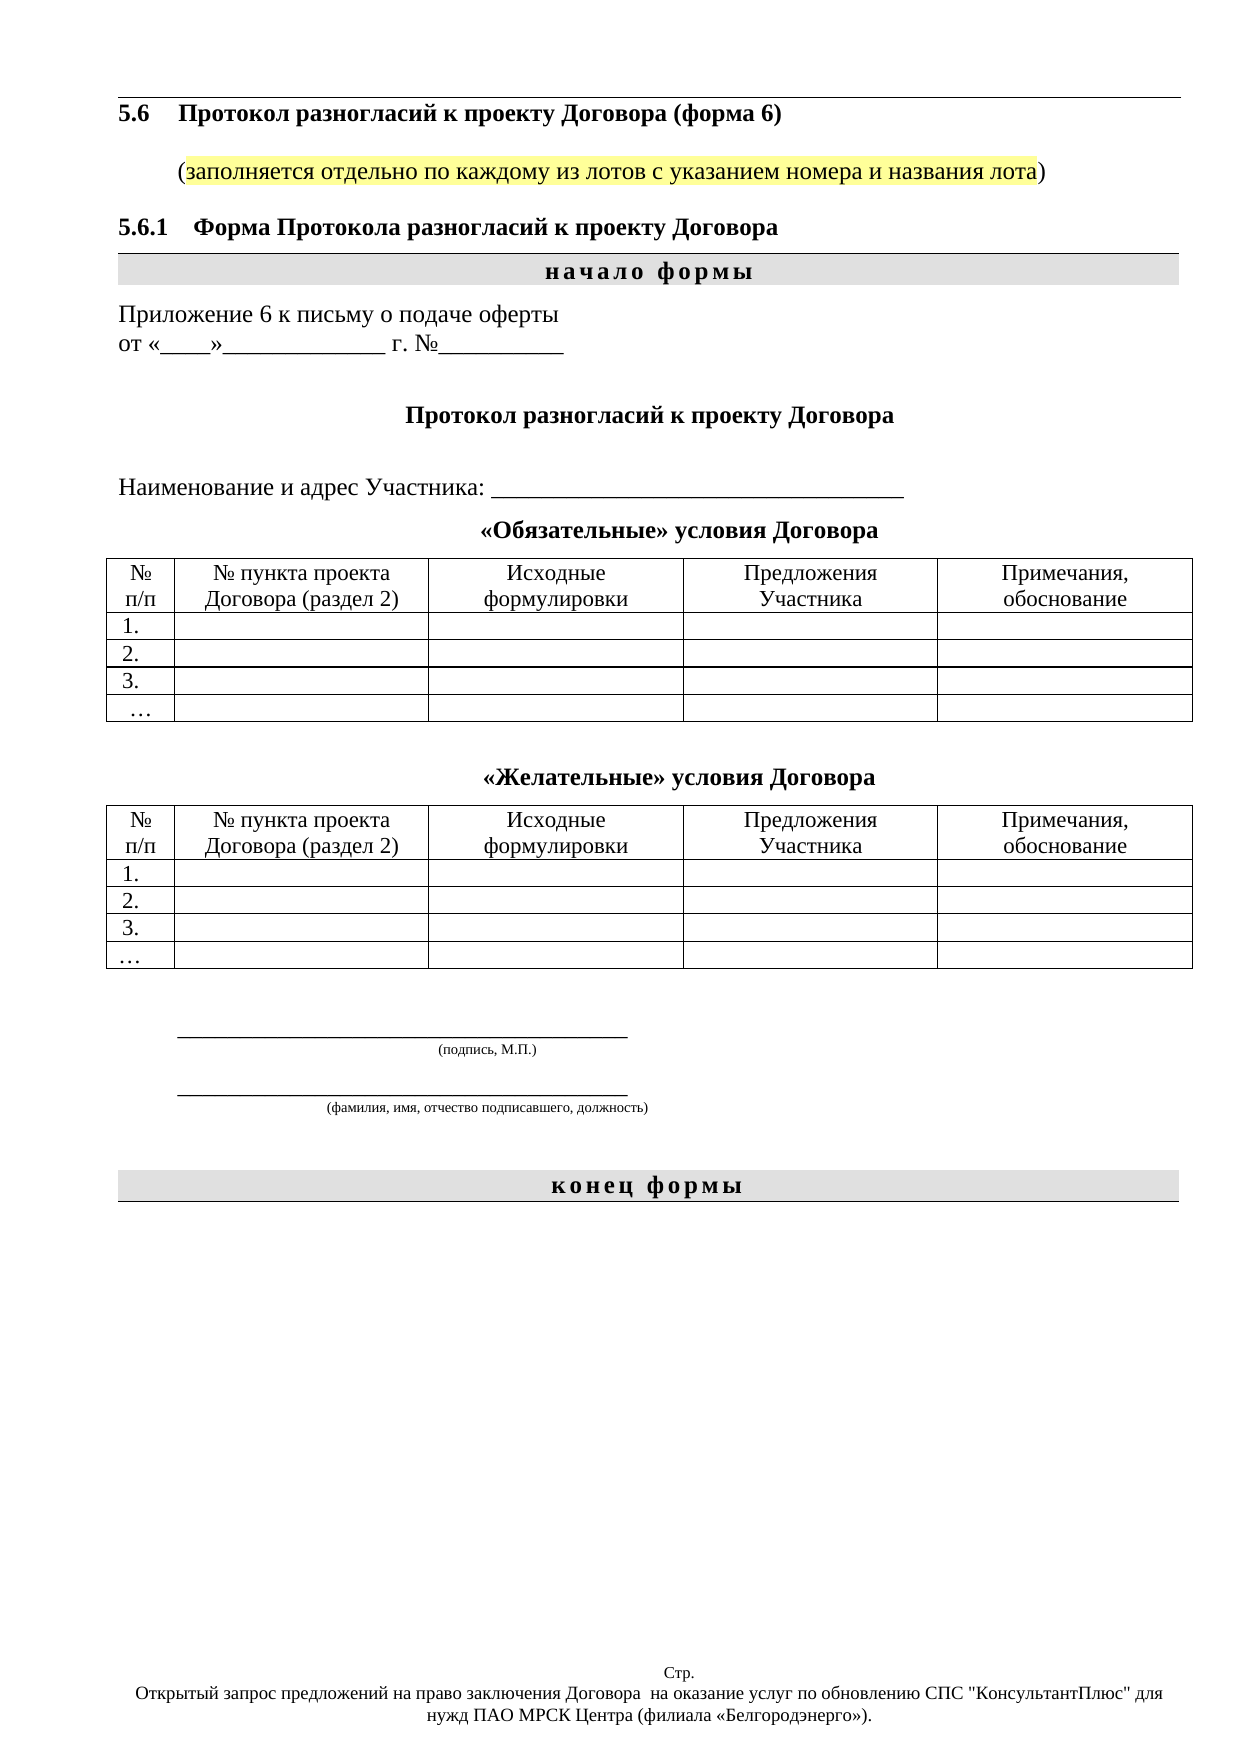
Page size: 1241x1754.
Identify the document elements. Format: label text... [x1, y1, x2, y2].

table_cell [429, 942, 683, 968]
table_header Исходные формулировки [429, 806, 683, 858]
table_cell [175, 942, 428, 968]
table_cell [938, 668, 1192, 694]
table_cell [938, 942, 1192, 968]
table_cell [684, 613, 937, 639]
table_cell [175, 668, 428, 694]
text (фамилия, имя, отчество подписавшего, должность) [118, 1098, 797, 1127]
table_header № пункта проекта Договора (раздел 2) [175, 806, 428, 858]
table_cell [684, 887, 937, 913]
table_header Примечания, обоснование [938, 559, 1192, 612]
table_header № пункта проекта Договора (раздел 2) [175, 559, 428, 612]
table_cell [938, 640, 1192, 666]
table_cell … [107, 695, 174, 721]
table_cell [107, 640, 174, 666]
table_cell [938, 695, 1192, 721]
table_cell [175, 695, 428, 721]
table_cell [175, 914, 428, 941]
table_cell [684, 860, 937, 886]
table_cell [175, 887, 428, 913]
table_cell [684, 942, 937, 968]
table_cell [429, 887, 683, 913]
text Протокол разногласий к проекту Договора [118, 400, 1181, 428]
subtitle Форма Протокола разногласий к проекту Договора [118, 212, 1181, 240]
table_cell [107, 914, 174, 941]
table_cell … [107, 942, 174, 968]
text (подпись, М.П.) [118, 1041, 797, 1070]
table_cell [429, 860, 683, 886]
table_cell [429, 640, 683, 666]
table_cell [429, 695, 683, 721]
table_cell [175, 860, 428, 886]
table_cell [938, 887, 1192, 913]
table_header № п/п [107, 559, 174, 612]
table_cell [107, 860, 174, 886]
table_header Предложения Участника [684, 559, 937, 612]
text «Желательные» условия Договора [118, 762, 1181, 790]
text конец формы [118, 1170, 1179, 1201]
text начало формы [118, 254, 1179, 285]
table_cell [684, 640, 937, 666]
table_cell [938, 860, 1192, 886]
table_cell [107, 887, 174, 913]
text «Обязательные» условия Договора [118, 515, 1181, 543]
table_cell [107, 668, 174, 694]
table_cell [429, 914, 683, 941]
table_cell [684, 914, 937, 941]
table_header Исходные формулировки [429, 559, 683, 612]
table_cell [429, 668, 683, 694]
table_cell [175, 640, 428, 666]
table_cell [107, 613, 174, 639]
subtitle Протокол разногласий к проекту Договора (форма 6) [118, 98, 1181, 127]
text ____________________________________ [118, 1012, 1181, 1041]
table_cell [938, 613, 1192, 639]
table_cell [684, 668, 937, 694]
table_header Предложения Участника [684, 806, 937, 858]
table_cell [938, 914, 1192, 941]
text Приложение 6 к письму о подаче оферты от «____»_____________ г. №__________ [118, 299, 1181, 357]
table_cell [429, 613, 683, 639]
text ____________________________________ [118, 1070, 1181, 1098]
table_cell [684, 695, 937, 721]
table_header № п/п [107, 806, 174, 858]
text Наименование и адрес Участника: _________________________________ [118, 472, 1181, 500]
table_cell [175, 613, 428, 639]
table_header Примечания, обоснование [938, 806, 1192, 858]
